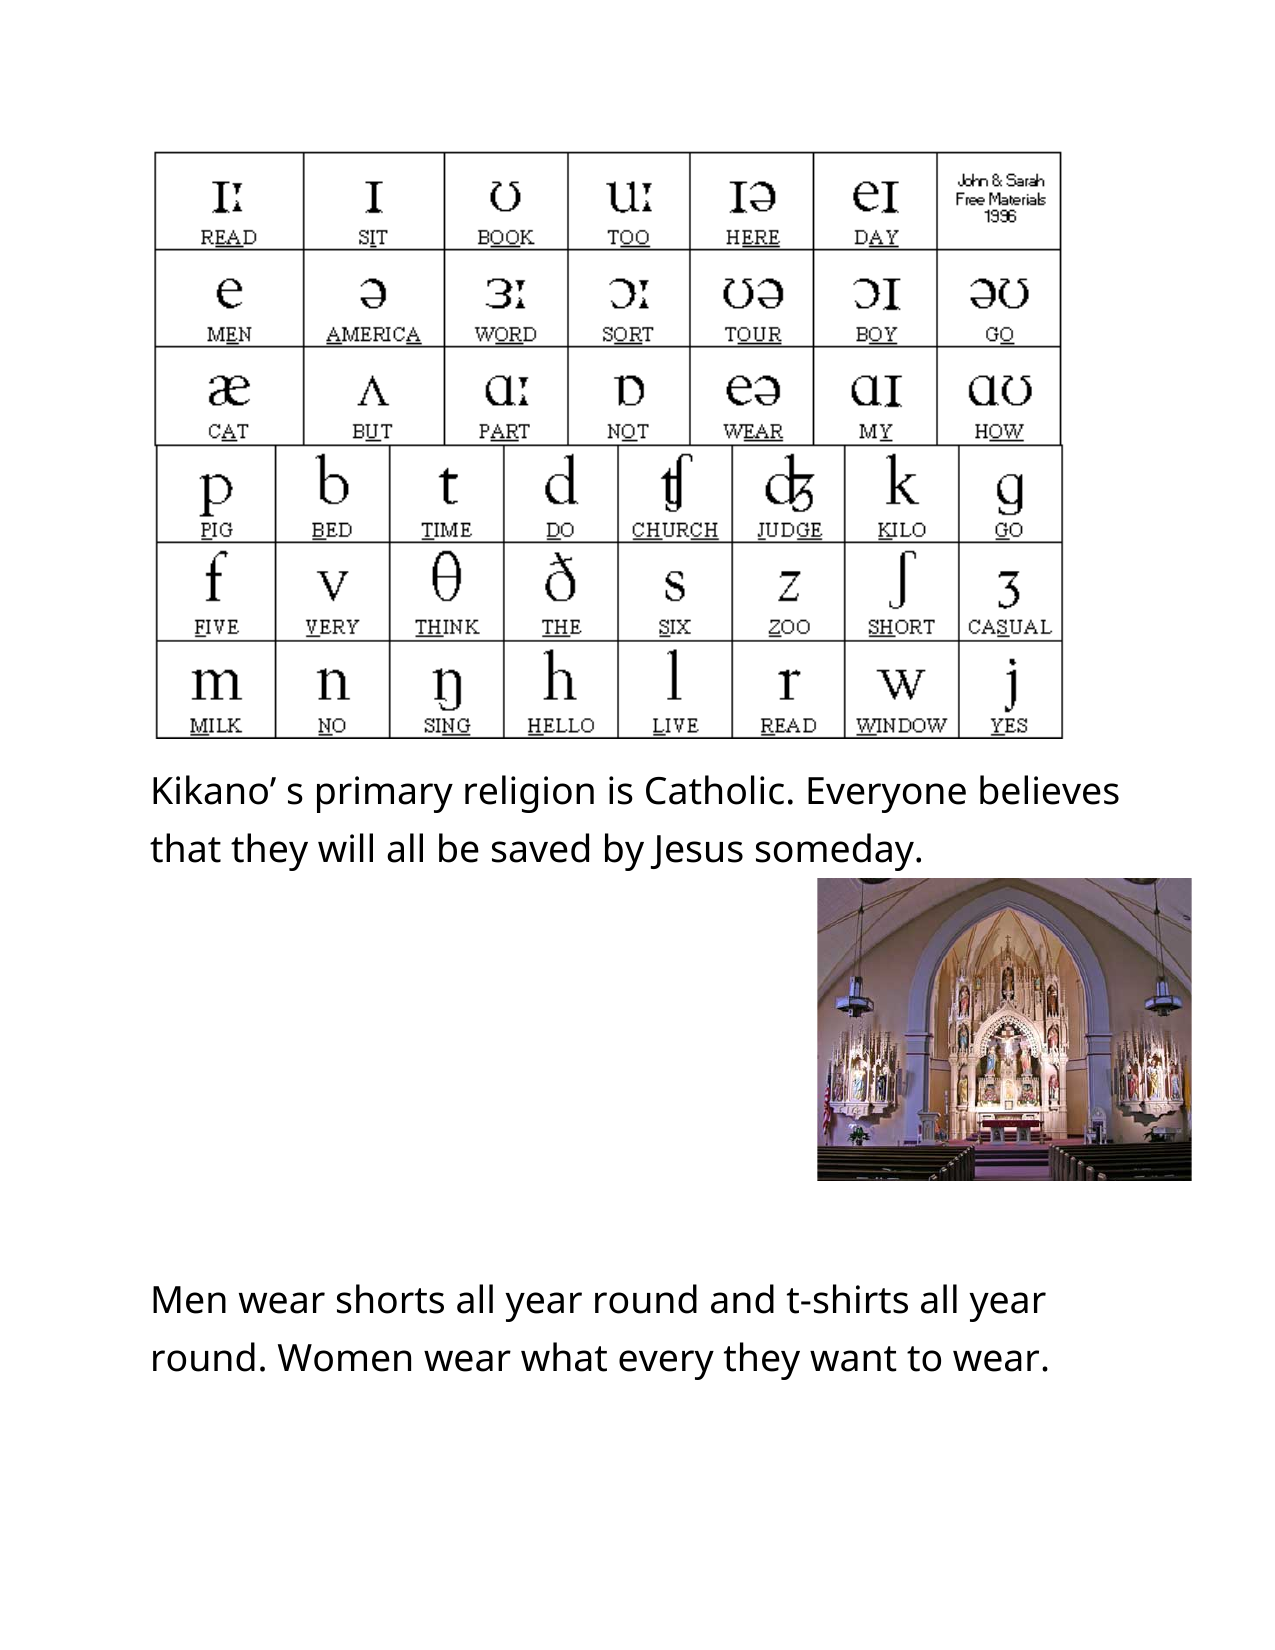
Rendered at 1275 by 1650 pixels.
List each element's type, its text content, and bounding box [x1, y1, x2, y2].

text Kikano’ s primary religion is Catholic. Everyone believes that they will all be saved by Jesus someday. [150, 1061, 1125, 1171]
picture [817, 1175, 1192, 1478]
picture [150, 447, 1071, 1037]
text Kikanions speak English. This language is just like what Mars speaks. [150, 309, 1125, 419]
